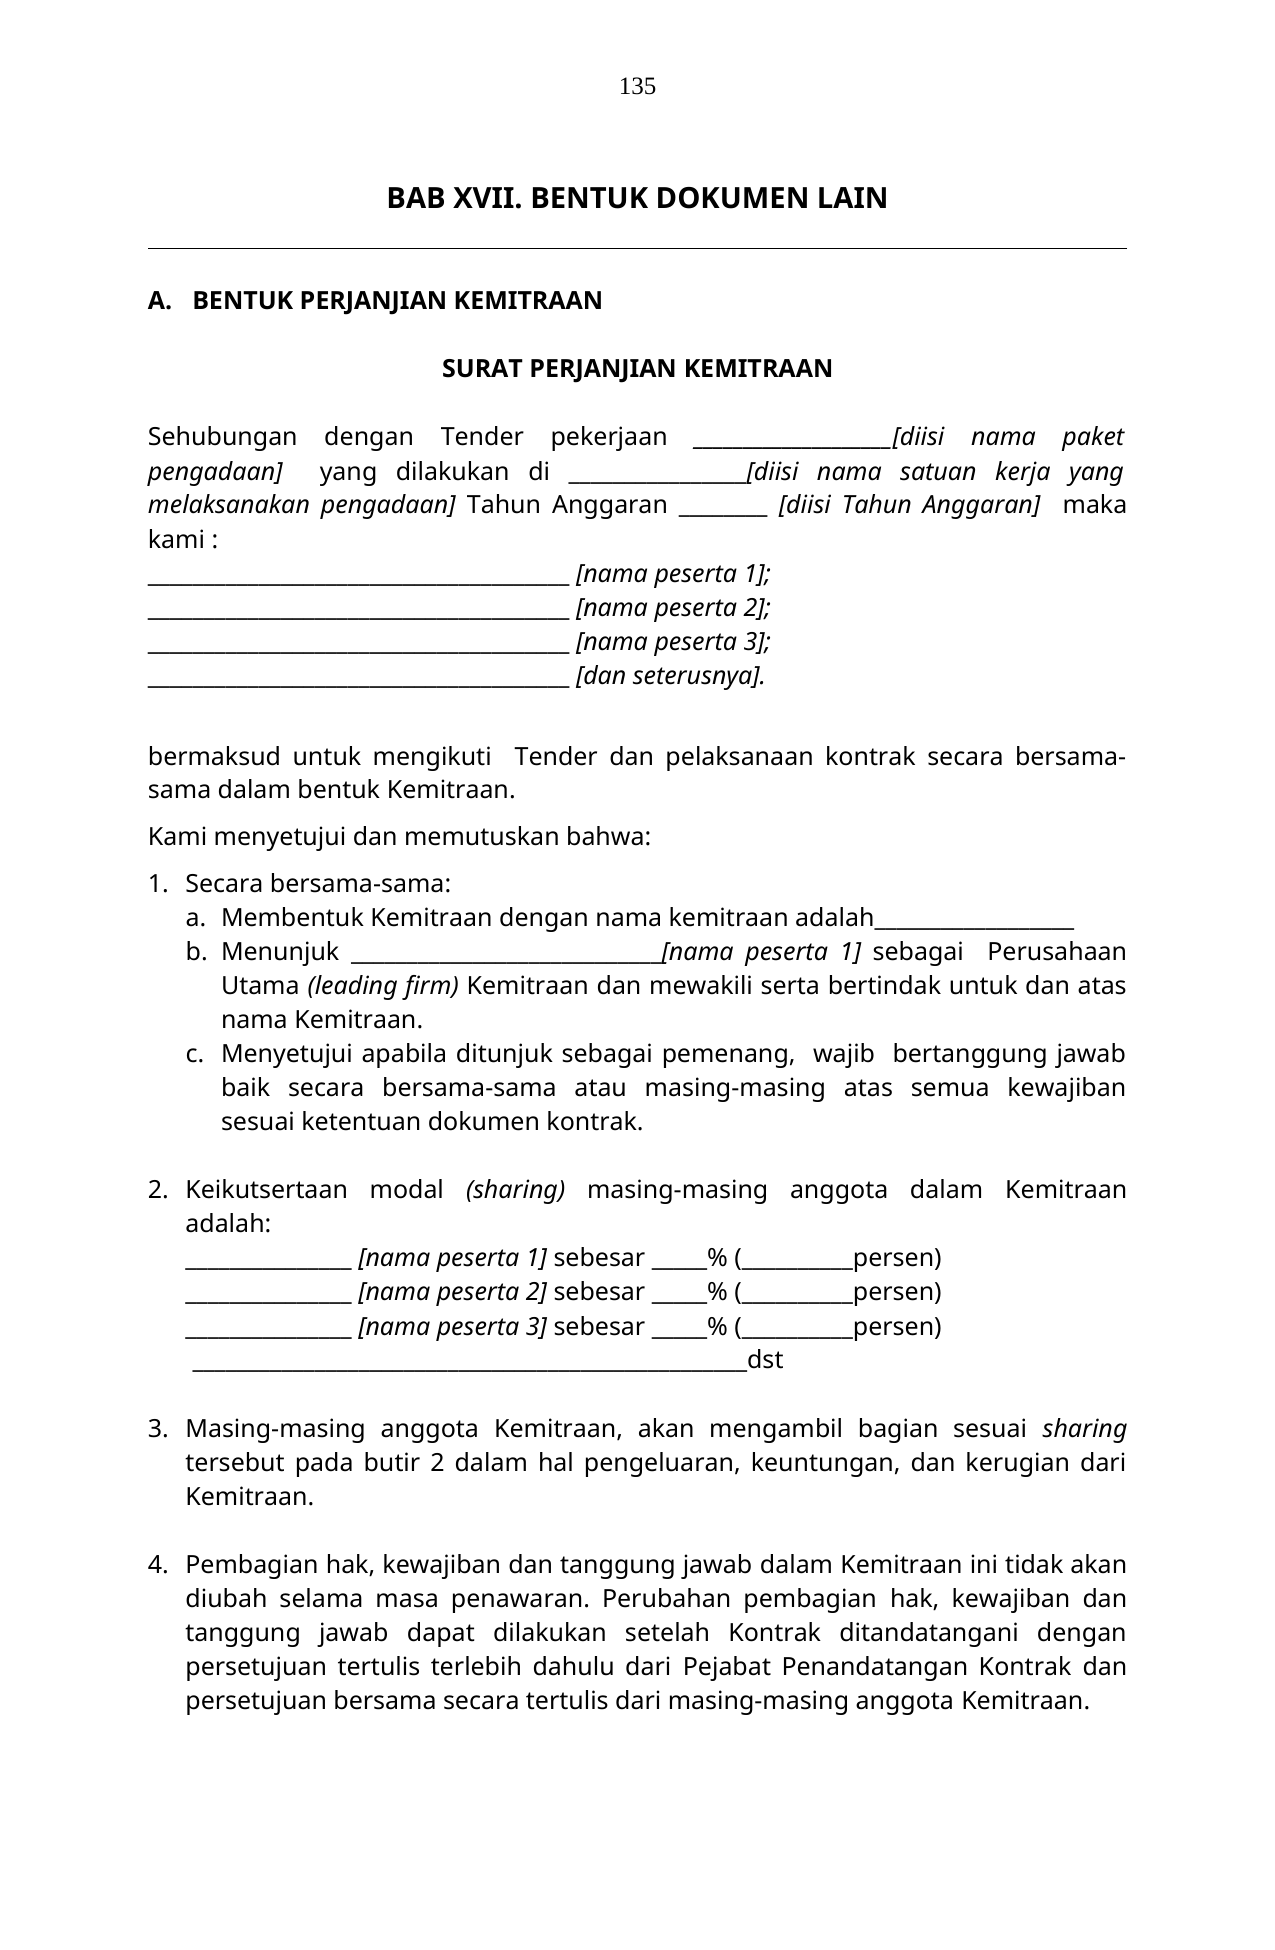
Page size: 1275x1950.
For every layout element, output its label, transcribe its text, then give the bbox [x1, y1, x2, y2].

subtitle BAB XVII. BENTUK DOKUMEN LAIN [148, 177, 1127, 217]
subtitle BENTUK PERJANJIAN KEMITRAAN [148, 283, 1113, 317]
text bermaksud untuk mengikuti Tender dan pelaksanaan kontrak secara bersama-sama dalam bentuk Kemitraan. [148, 738, 1127, 806]
text _______________ [nama peserta 3] sebesar _____% (__________persen) [185, 1308, 1127, 1342]
list Pembagian hak, kewajiban dan tanggung jawab dalam Kemitraan ini tidak akan diubah selama masa penawaran. Perubahan pembagian hak, kewajiban dan tanggung jawab dapat dilakukan setelah Kontrak ditandatangani dengan persetujuan tertulis terlebih dahulu dari Pejabat Penandatangan Kontrak dan persetujuan bersama secara tertulis dari masing-masing anggota Kemitraan. [148, 1547, 1127, 1717]
list Masing-masing anggota Kemitraan, akan mengambil bagian sesuai sharing tersebut pada butir 2 dalam hal pengeluaran, keuntungan, dan kerugian dari Kemitraan. [148, 1410, 1127, 1512]
text SURAT PERJANJIAN KEMITRAAN [148, 351, 1127, 385]
list Menyetujui apabila ditunjuk sebagai pemenang, wajib bertanggung jawab baik secara bersama-sama atau masing-masing atas semua kewajiban sesuai ketentuan dokumen kontrak. [185, 1036, 1127, 1138]
text ______________________________________ [nama peserta 1]; [148, 555, 1127, 589]
list Secara bersama-sama: [148, 865, 1127, 899]
text __________________________________________________dst [192, 1342, 1127, 1376]
text _______________ [nama peserta 1] sebesar _____% (__________persen) [185, 1240, 1127, 1274]
list Membentuk Kemitraan dengan nama kemitraan adalah__________________ [185, 899, 1127, 933]
text Kami menyetujui dan memutuskan bahwa: [148, 819, 1127, 853]
text ______________________________________ [nama peserta 3]; [148, 623, 1127, 657]
list Menunjuk ____________________________[nama peserta 1] sebagai Perusahaan Utama (leading firm) Kemitraan dan mewakili serta bertindak untuk dan atas nama Kemitraan. [185, 933, 1127, 1036]
text Sehubungan dengan Tender pekerjaan ____________________[diisi nama paket pengadaan] yang dilakukan di ________________[diisi nama satuan kerja yang melaksanakan pengadaan] Tahun Anggaran ________ [diisi Tahun Anggaran] maka kami : [148, 419, 1127, 555]
text ______________________________________ [nama peserta 2]; [148, 589, 1127, 623]
list Keikutsertaan modal (sharing) masing-masing anggota dalam Kemitraan adalah: [148, 1172, 1127, 1240]
text ______________________________________ [dan seterusnya]. [148, 657, 1127, 692]
text _______________ [nama peserta 2] sebesar _____% (__________persen) [185, 1274, 1127, 1308]
